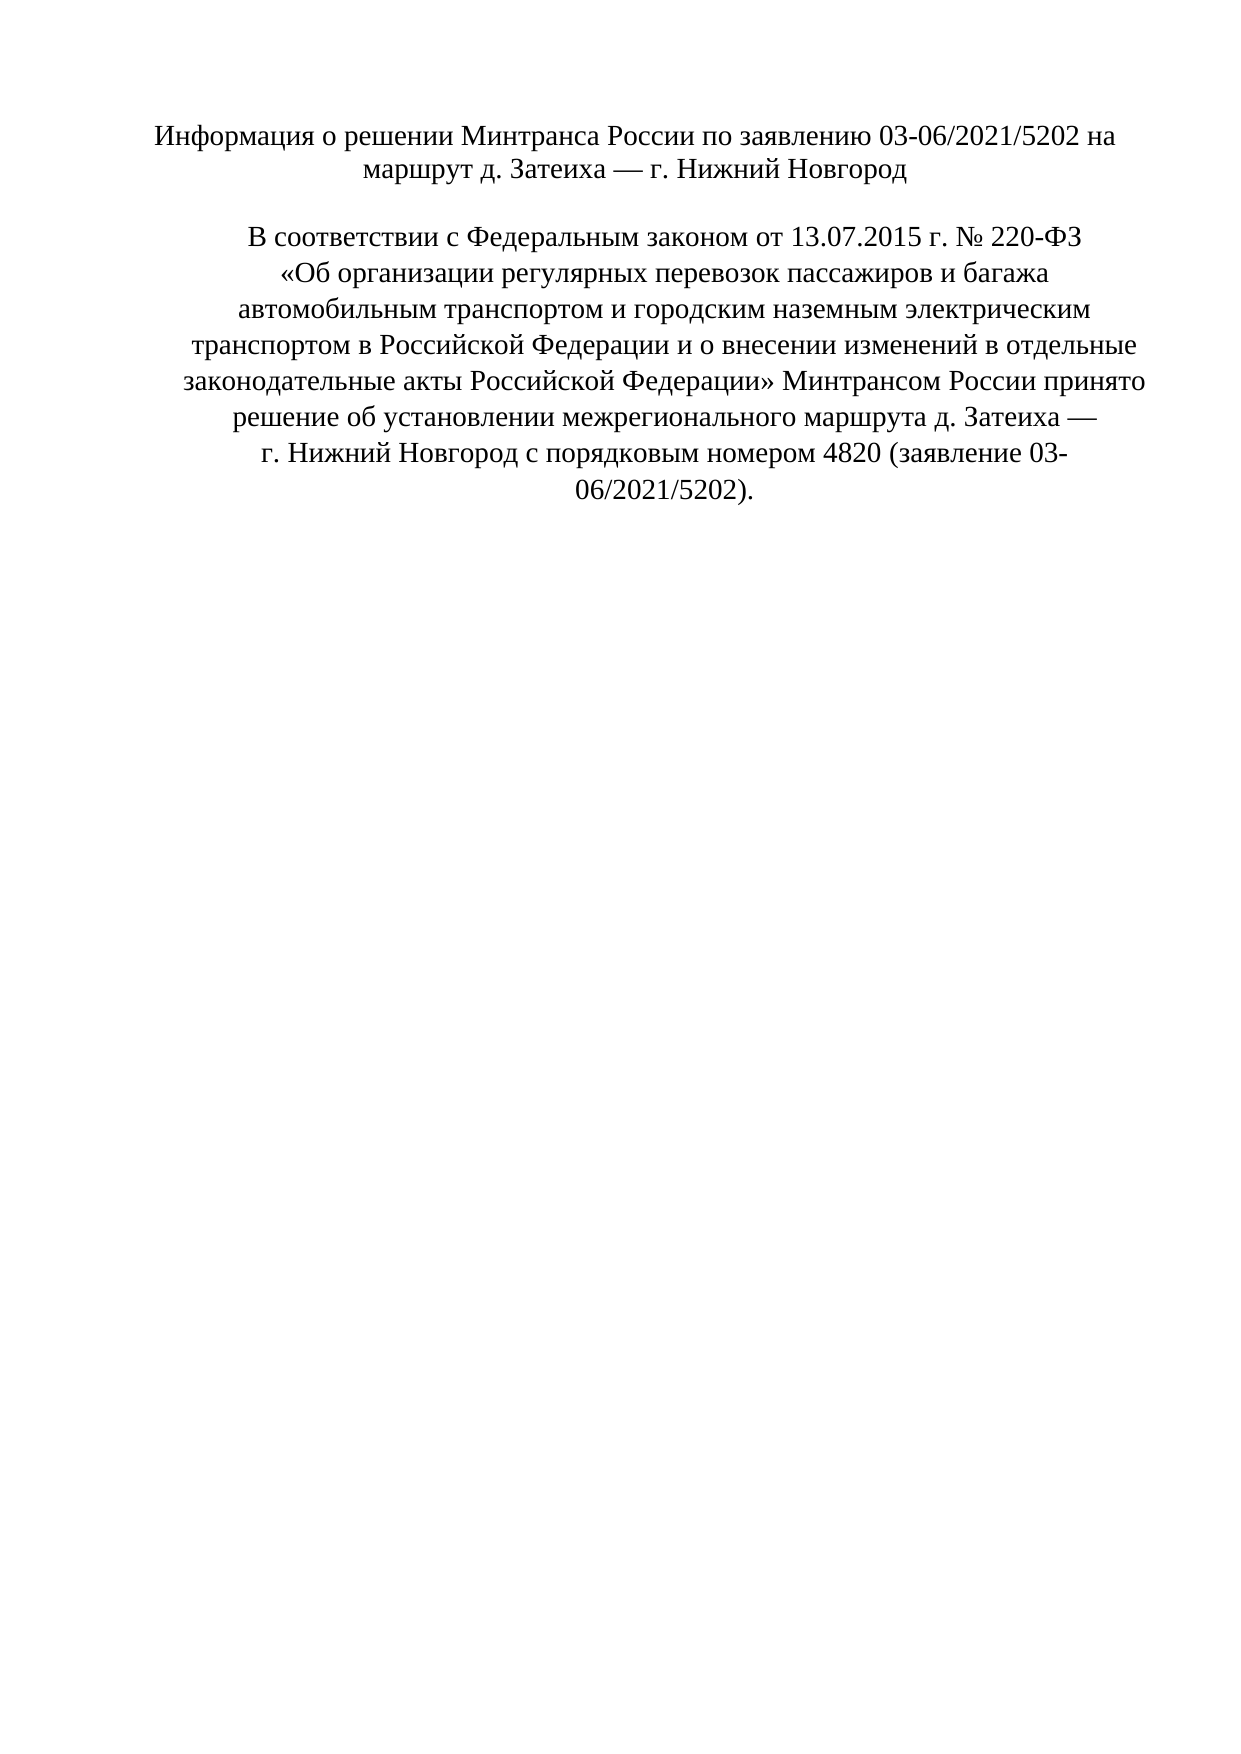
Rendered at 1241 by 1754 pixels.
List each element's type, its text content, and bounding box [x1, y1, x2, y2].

text Информация о решении Минтранса России по заявлению 03-06/2021/5202 на маршрут д. Затеиха — г. Нижний Новгород [118, 118, 1152, 185]
text В соответствии с Федеральным законом от 13.07.2015 г. № 220-ФЗ «Об организации регулярных перевозок пассажиров и багажа автомобильным транспортом и городским наземным электрическим транспортом в Российской Федерации и о внесении изменений в отдельные законодательные акты Российской Федерации» Минтрансом России принято решение об установлении межрегионального маршрута д. Затеиха — г. Нижний Новгород с порядковым номером 4820 (заявление 03-06/2021/5202). [177, 219, 1152, 505]
